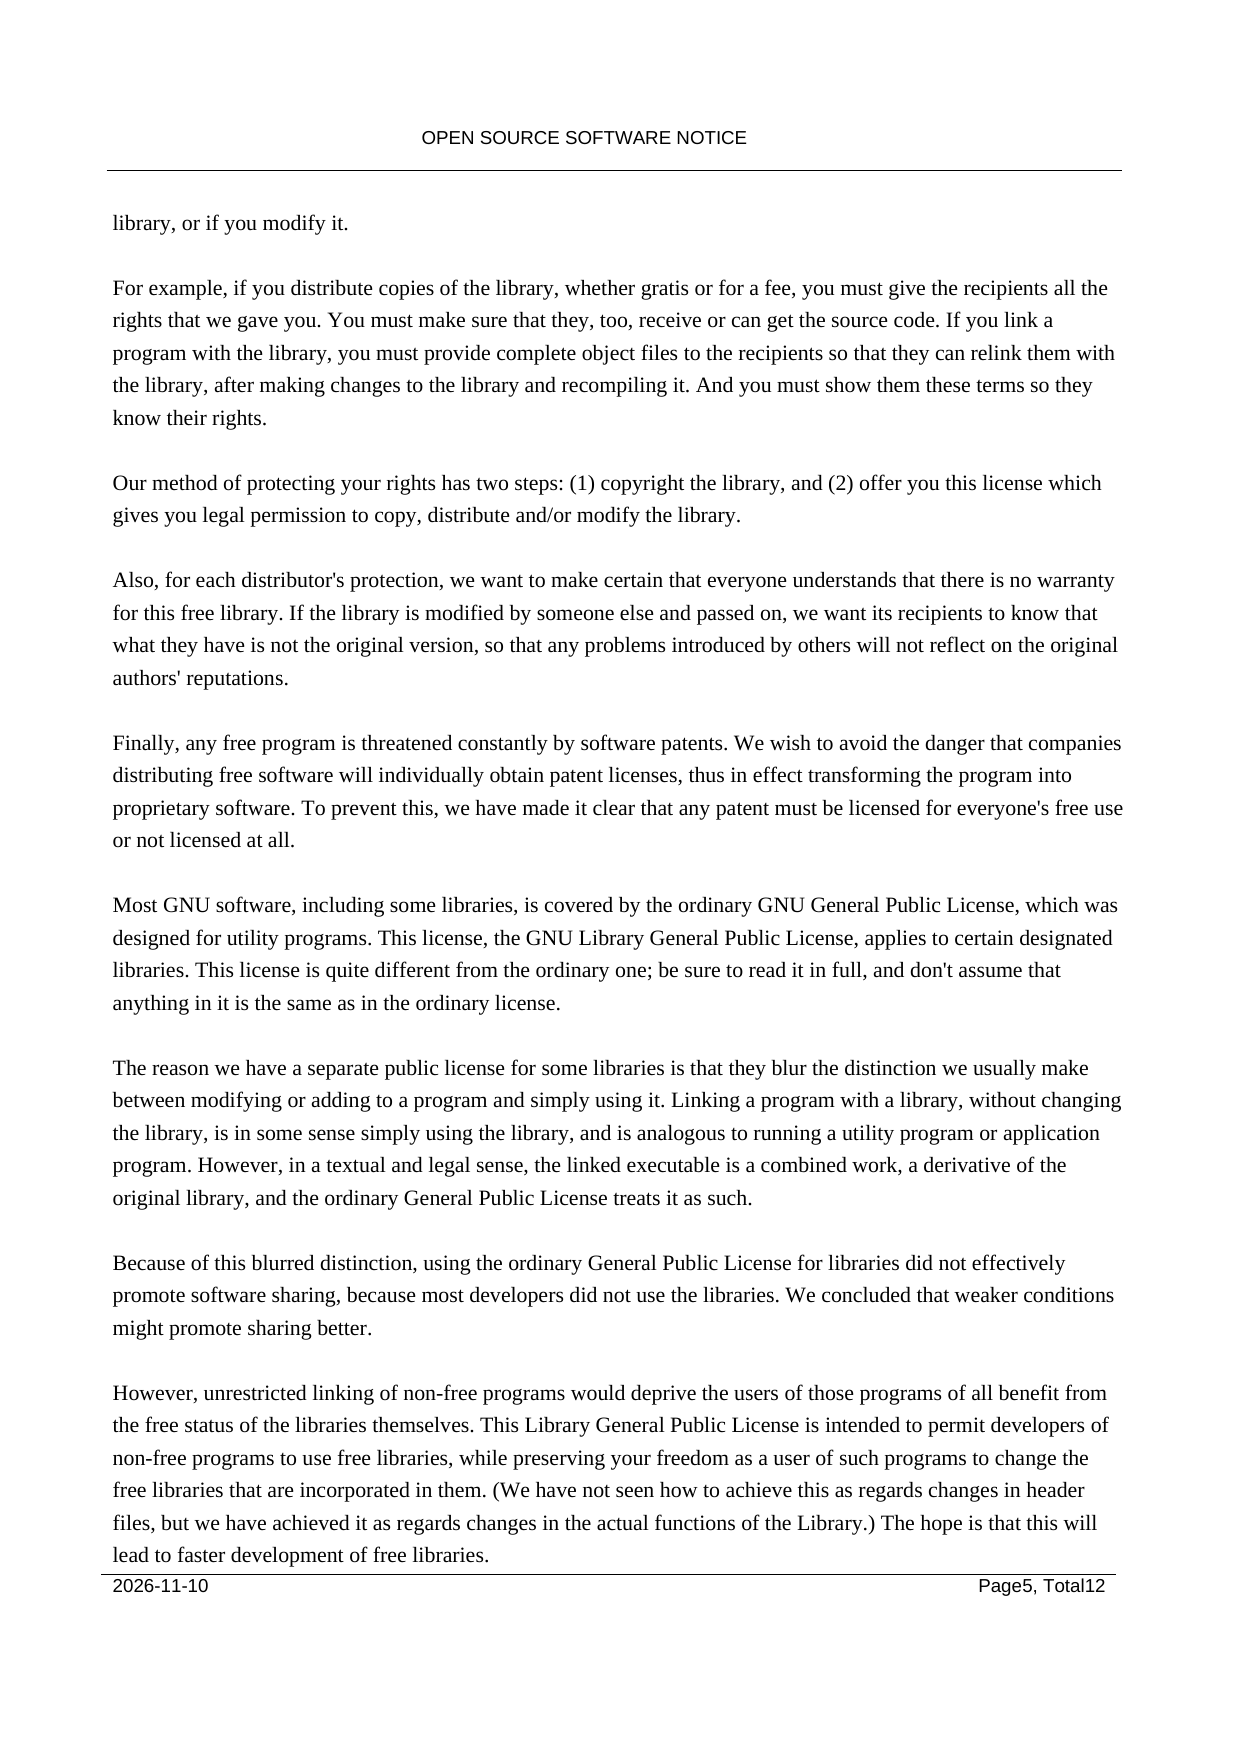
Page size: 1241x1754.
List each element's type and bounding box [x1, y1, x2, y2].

text [112, 206, 1128, 1571]
